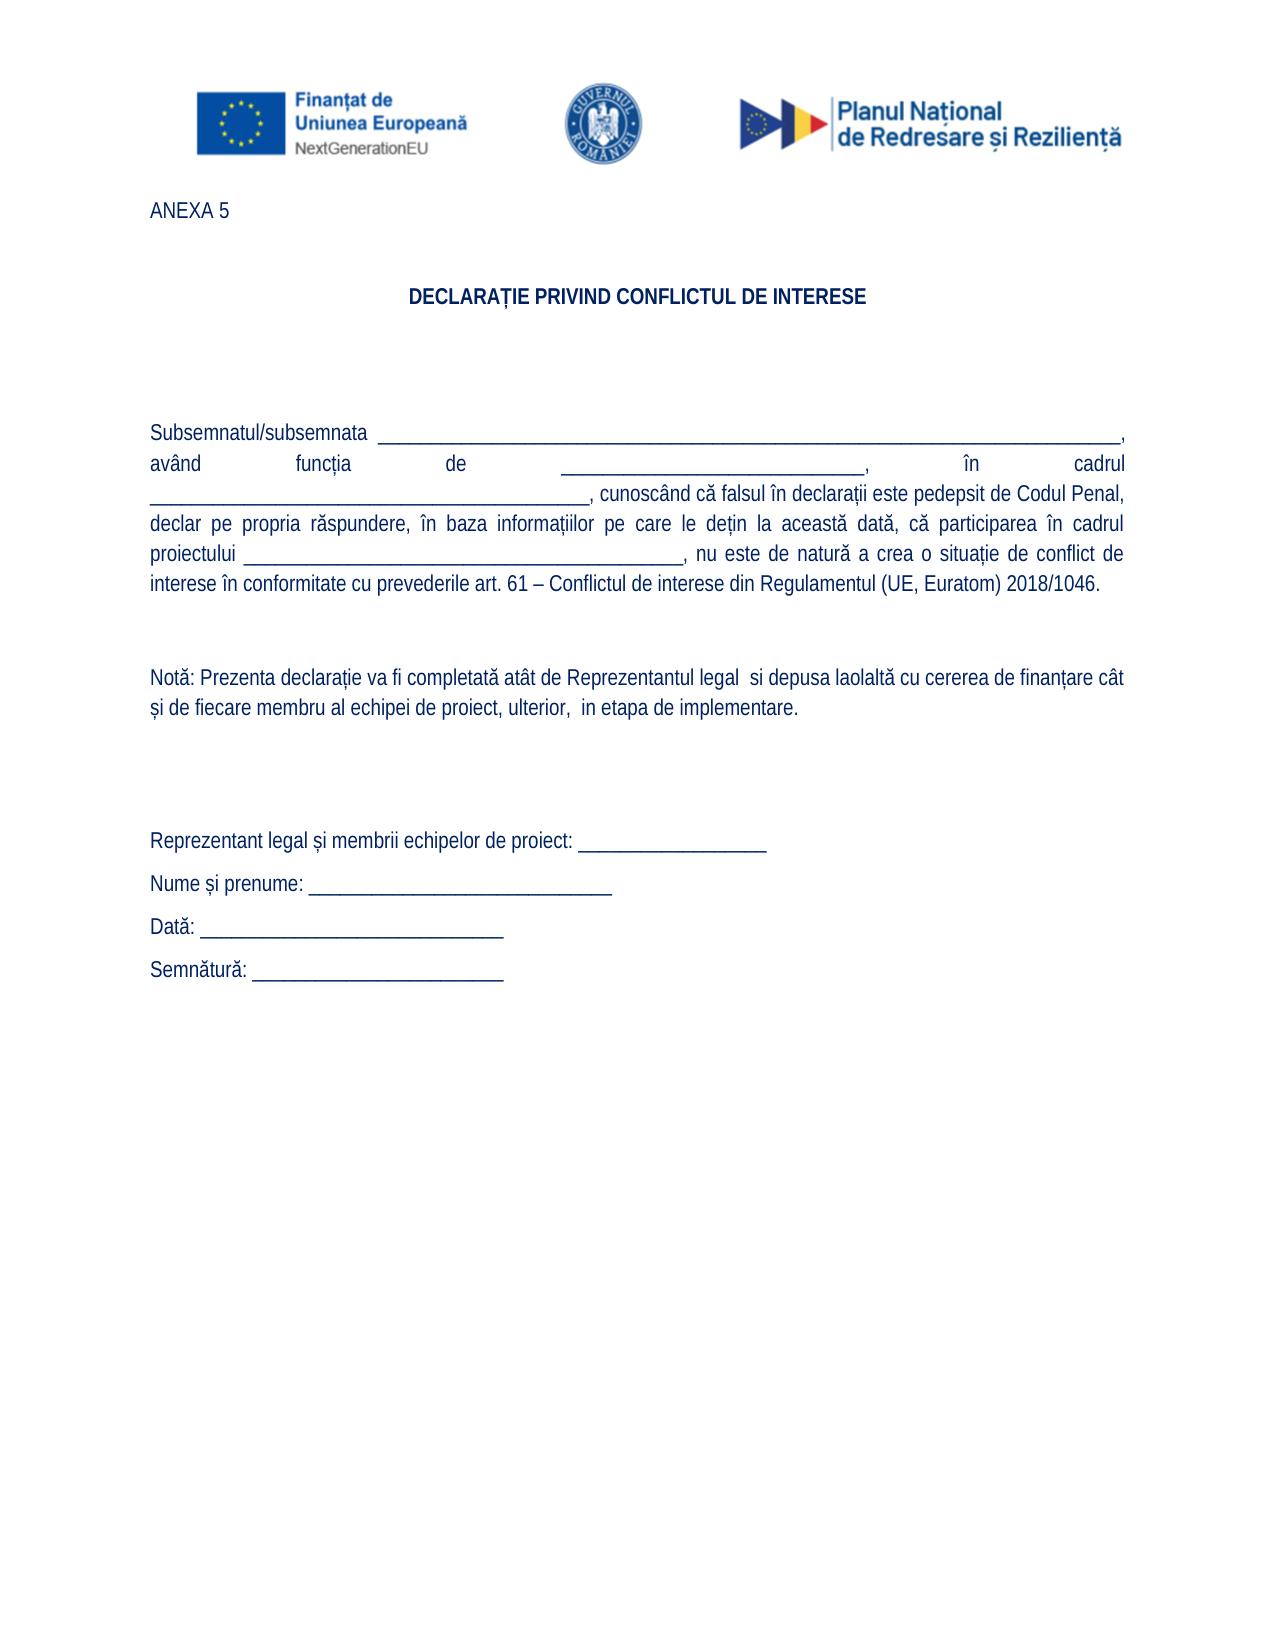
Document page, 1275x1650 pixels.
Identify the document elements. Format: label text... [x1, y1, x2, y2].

text Subsemnatul/subsemnata _______________________________________________________________________, având funcția de _____________________________, în cadrul __________________________________________, cunoscând că falsul în declarații este pedepsit de Codul Penal, declar pe propria răspundere, în baza informațiilor pe care le dețin la această dată, că participarea în cadrul proiectului __________________________________________, nu este de natură a crea o situație de conflict de interese în conformitate cu prevederile art. 61 – Conflictul de interese din Regulamentul (UE, Euratom) 2018/1046. [150, 419, 1125, 597]
text ANEXA 5 [150, 197, 1125, 223]
text Dată: _____________________________ [150, 913, 1125, 940]
text Nume și prenume: _____________________________ [150, 870, 1125, 897]
picture [150, 65, 1125, 181]
text DECLARAȚIE PRIVIND CONFLICTUL DE INTERESE [150, 283, 1125, 309]
text Reprezentant legal și membrii echipelor de proiect: __________________ [150, 827, 1125, 854]
text Semnătură: ________________________ [150, 956, 1125, 983]
text Notă: Prezenta declarație va fi completată atât de Reprezentantul legal si depusa laolaltă cu cererea de finanțare cât și de fiecare membru al echipei de proiect, ulterior, in etapa de implementare. [150, 664, 1125, 721]
